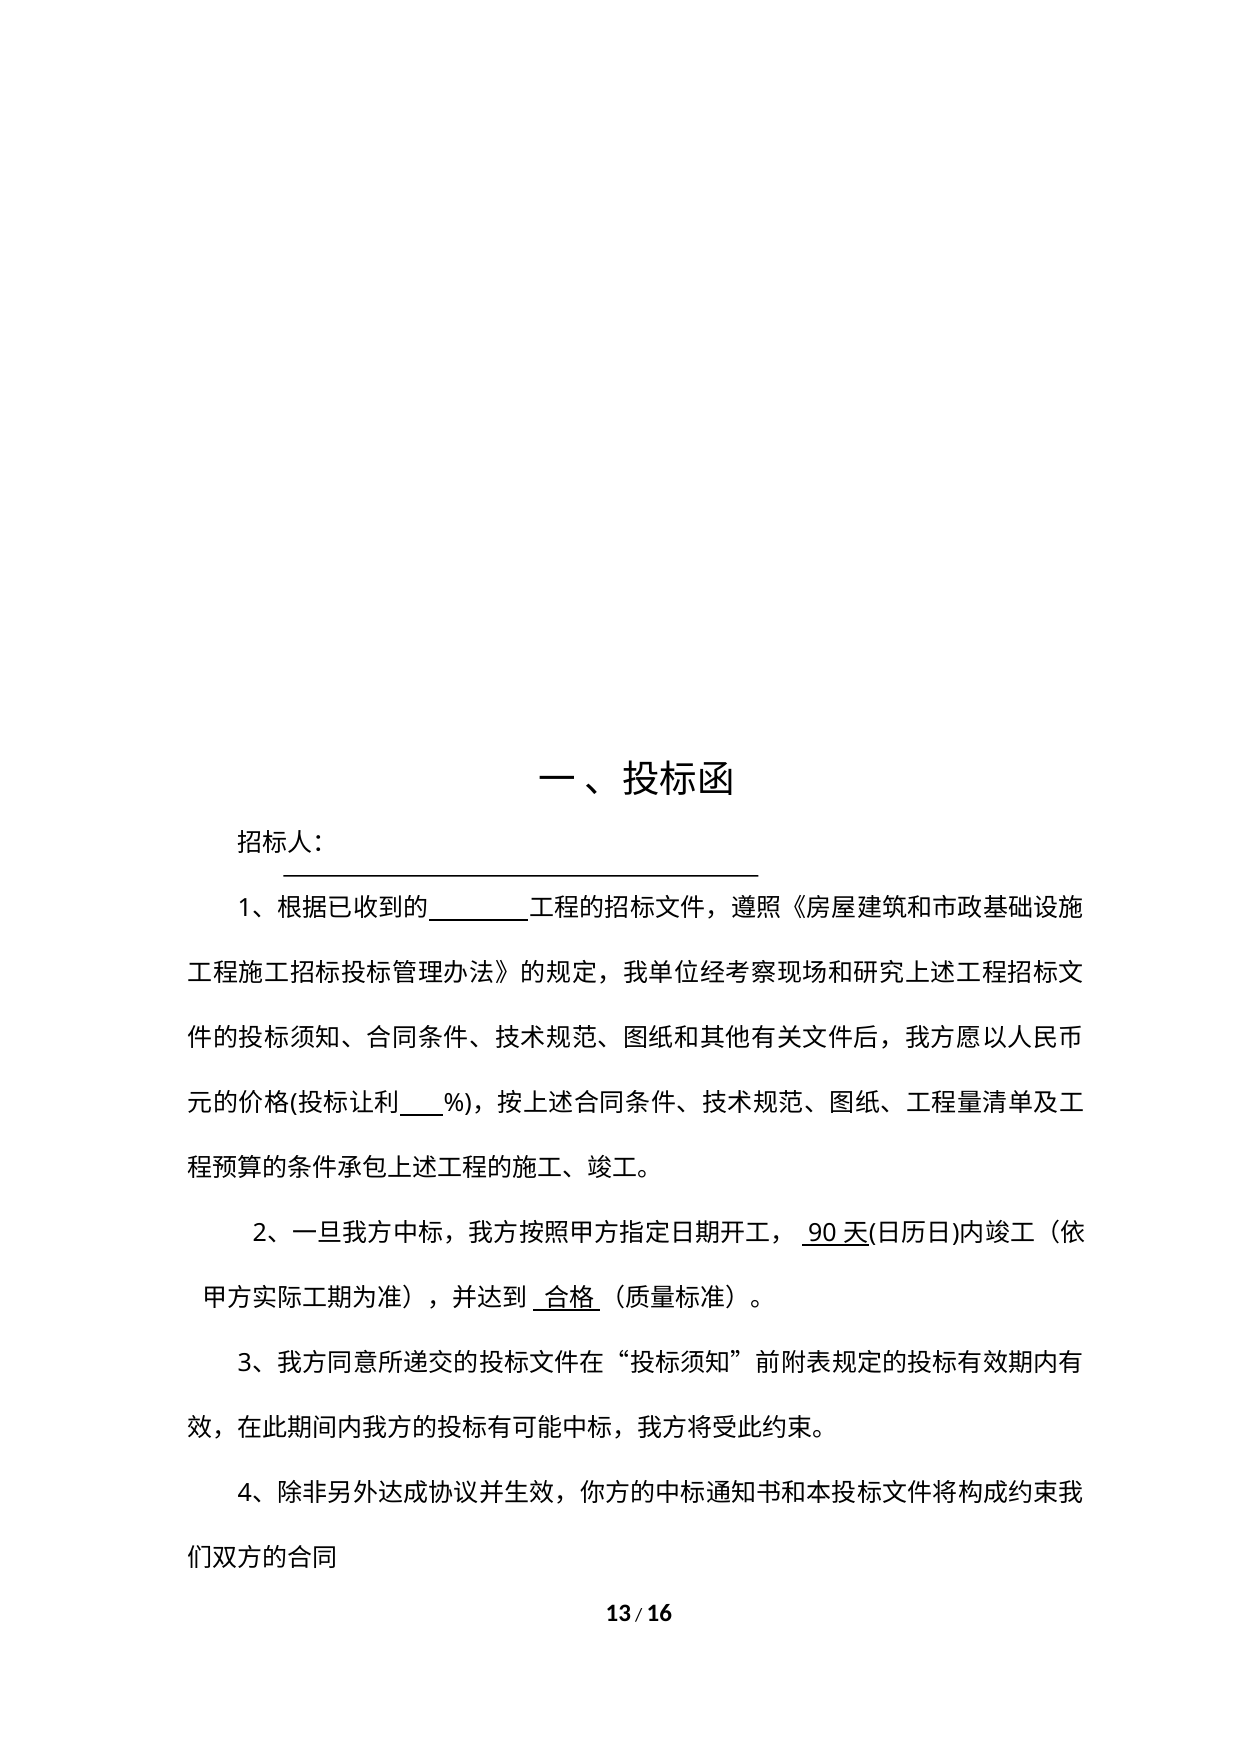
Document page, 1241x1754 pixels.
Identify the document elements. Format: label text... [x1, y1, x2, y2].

text 3、我方同意所递交的投标文件在“投标须知”前附表规定的投标有效期内有效，在此期间内我方的投标有可能中标，我方将受此约束。 [187, 1328, 1085, 1458]
text 一 、投标函 [187, 743, 1085, 808]
text 2、一旦我方中标，我方按照甲方指定日期开工， 90 天(日历日)内竣工（依甲方实际工期为准），并达到 合格 （质量标准）。 [202, 1198, 1085, 1328]
text 招标人： [187, 808, 1085, 873]
text 1、根据已收到的 工程的招标文件，遵照《房屋建筑和市政基础设施工程施工招标投标管理办法》的规定，我单位经考察现场和研究上述工程招标文件的投标须知、合同条件、技术规范、图纸和其他有关文件后，我方愿以人民币 元的价格(投标让利 %)，按上述合同条件、技术规范、图纸、工程量清单及工程预算的条件承包上述工程的施工、竣工。 [187, 873, 1085, 1198]
text 4、除非另外达成协议并生效，你方的中标通知书和本投标文件将构成约束我们双方的合同 [187, 1458, 1085, 1588]
